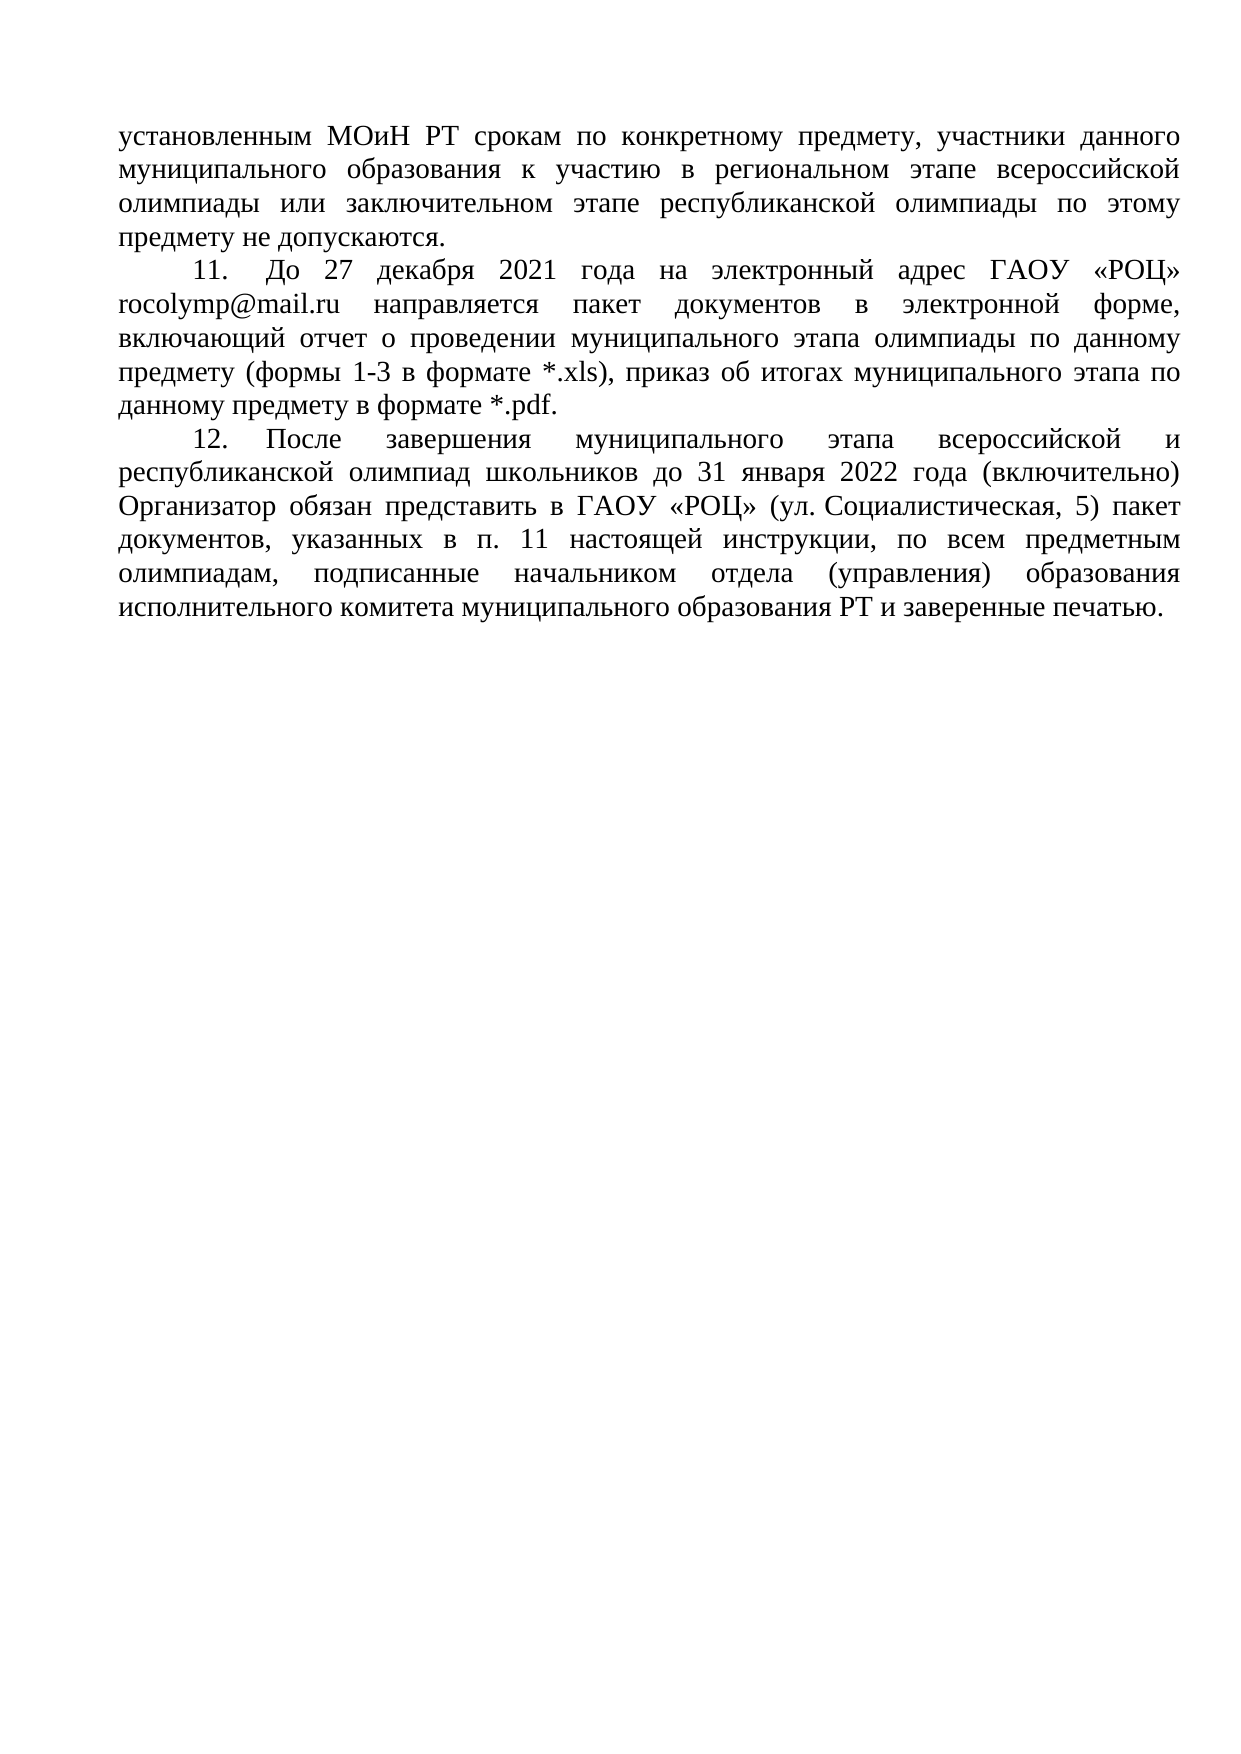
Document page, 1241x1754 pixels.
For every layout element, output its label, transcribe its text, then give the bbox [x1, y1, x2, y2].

text 12. После завершения муниципального этапа всероссийской и республиканской олимпиад школьников до 31 января 2022 года (включительно) Организатор обязан представить в ГАОУ «РОЦ» (ул. Социалистическая, 5) пакет документов, указанных в п. 11 настоящей инструкции, по всем предметным олимпиадам, подписанные начальником отдела (управления) образования исполнительного комитета муниципального образования РТ и заверенные печатью. [118, 421, 1181, 622]
text 11. До 27 декабря 2021 года на электронный адрес ГАОУ «РОЦ» rocolymp@mail.ru направляется пакет документов в электронной форме, включающий отчет о проведении муниципального этапа олимпиады по данному предмету (формы 1-3 в формате *.хls), приказ об итогах муниципального этапа по данному предмету в формате *.рdf. [118, 252, 1181, 421]
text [118, 118, 1181, 252]
